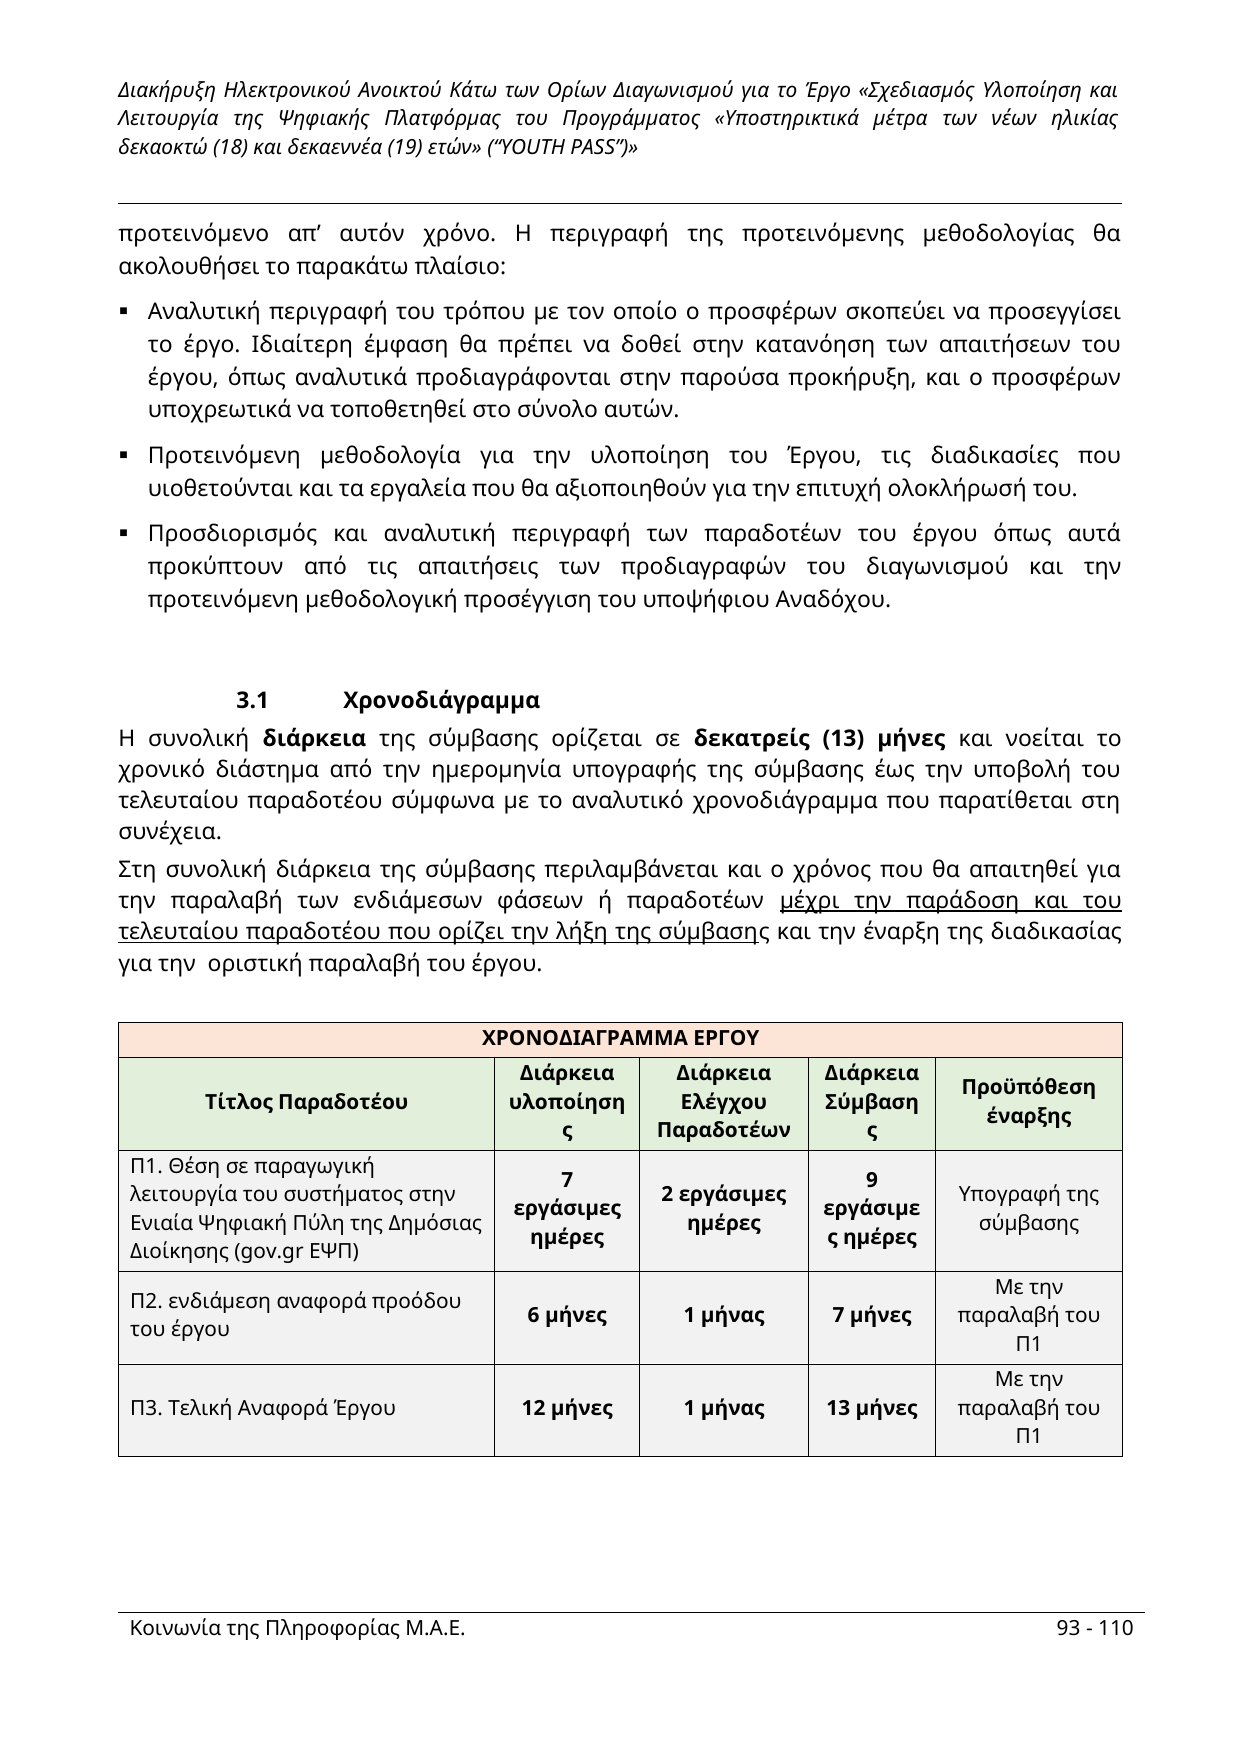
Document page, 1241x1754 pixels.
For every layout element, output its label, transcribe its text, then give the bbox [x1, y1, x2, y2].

table_cell Τίτλος Παραδοτέου [119, 1058, 494, 1150]
text Η συνολική διάρκεια της σύμβασης ορίζεται σε δεκατρείς (13) μήνες και νοείται το χρονικό διάστημα από την ημερομηνία υπογραφής της σύμβασης έως την υποβολή του τελευταίου παραδοτέου σύμφωνα με το αναλυτικό χρονοδιάγραμμα που παρατίθεται στη συνέχεια. [118, 722, 1122, 847]
table_cell Με την παραλαβή του Π1 [936, 1365, 1122, 1456]
subtitle Χρονοδιάγραμμα [236, 684, 1122, 715]
table_cell Με την παραλαβή του Π1 [936, 1272, 1122, 1363]
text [118, 217, 1122, 281]
table_cell Υπογραφή της σύμβασης [936, 1151, 1122, 1271]
table_cell Π1. Θέση σε παραγωγική λειτουργία του συστήματος στην Ενιαία Ψηφιακή Πύλη της Δημόσιας Διοίκησης (gov.gr ΕΨΠ) [119, 1151, 494, 1271]
list Προτεινόμενη μεθοδολογία για την υλοποίηση του Έργου, τις διαδικασίες που υιοθετούνται και τα εργαλεία που θα αξιοποιηθούν για την επιτυχή ολοκλήρωσή του. [118, 439, 1122, 503]
table_cell 2 εργάσιμες ημέρες [640, 1151, 808, 1271]
table_cell 7 μήνες [809, 1272, 935, 1363]
table_cell 12 μήνες [495, 1365, 639, 1456]
table_cell Π3. Τελική Αναφορά Έργου [119, 1365, 494, 1456]
table_header ΧΡΟΝΟΔΙΑΓΡΑΜΜΑ ΕΡΓΟΥ [119, 1023, 1122, 1057]
table_cell 13 μήνες [809, 1365, 935, 1456]
table_cell 6 μήνες [495, 1272, 639, 1363]
table_cell Π2. ενδιάμεση αναφορά προόδου του έργου [119, 1272, 494, 1363]
text Στη συνολική διάρκεια της σύμβασης περιλαμβάνεται και ο χρόνος που θα απαιτηθεί για την παραλαβή των ενδιάμεσων φάσεων ή παραδοτέων μέχρι την παράδοση και του τελευταίου παραδοτέου που ορίζει την λήξη της σύμβασης και την έναρξη της διαδικασίας για την οριστική παραλαβή του έργου. [118, 853, 1122, 978]
list Προσδιορισμός και αναλυτική περιγραφή των παραδοτέων του έργου όπως αυτά προκύπτουν από τις απαιτήσεις των προδιαγραφών του διαγωνισμού και την προτεινόμενη μεθοδολογική προσέγγιση του υποψήφιου Αναδόχου. [118, 517, 1122, 614]
table_cell Προϋπόθεση έναρξης [936, 1058, 1122, 1150]
table_cell 1 μήνας [640, 1365, 808, 1456]
table_cell Διάρκεια Σύμβασης [809, 1058, 935, 1150]
list Αναλυτική περιγραφή του τρόπου με τον οποίο ο προσφέρων σκοπεύει να προσεγγίσει το έργο. Ιδιαίτερη έμφαση θα πρέπει να δοθεί στην κατανόηση των απαιτήσεων του έργου, όπως αναλυτικά προδιαγράφονται στην παρούσα προκήρυξη, και ο προσφέρων υποχρεωτικά να τοποθετηθεί στο σύνολο αυτών. [118, 295, 1122, 425]
table_cell 7 εργάσιμες ημέρες [495, 1151, 639, 1271]
table_cell Διάρκεια Ελέγχου Παραδοτέων [640, 1058, 808, 1150]
table_cell Διάρκεια υλοποίησης [495, 1058, 639, 1150]
table_cell 1 μήνας [640, 1272, 808, 1363]
table_cell 9 εργάσιμες ημέρες [809, 1151, 935, 1271]
